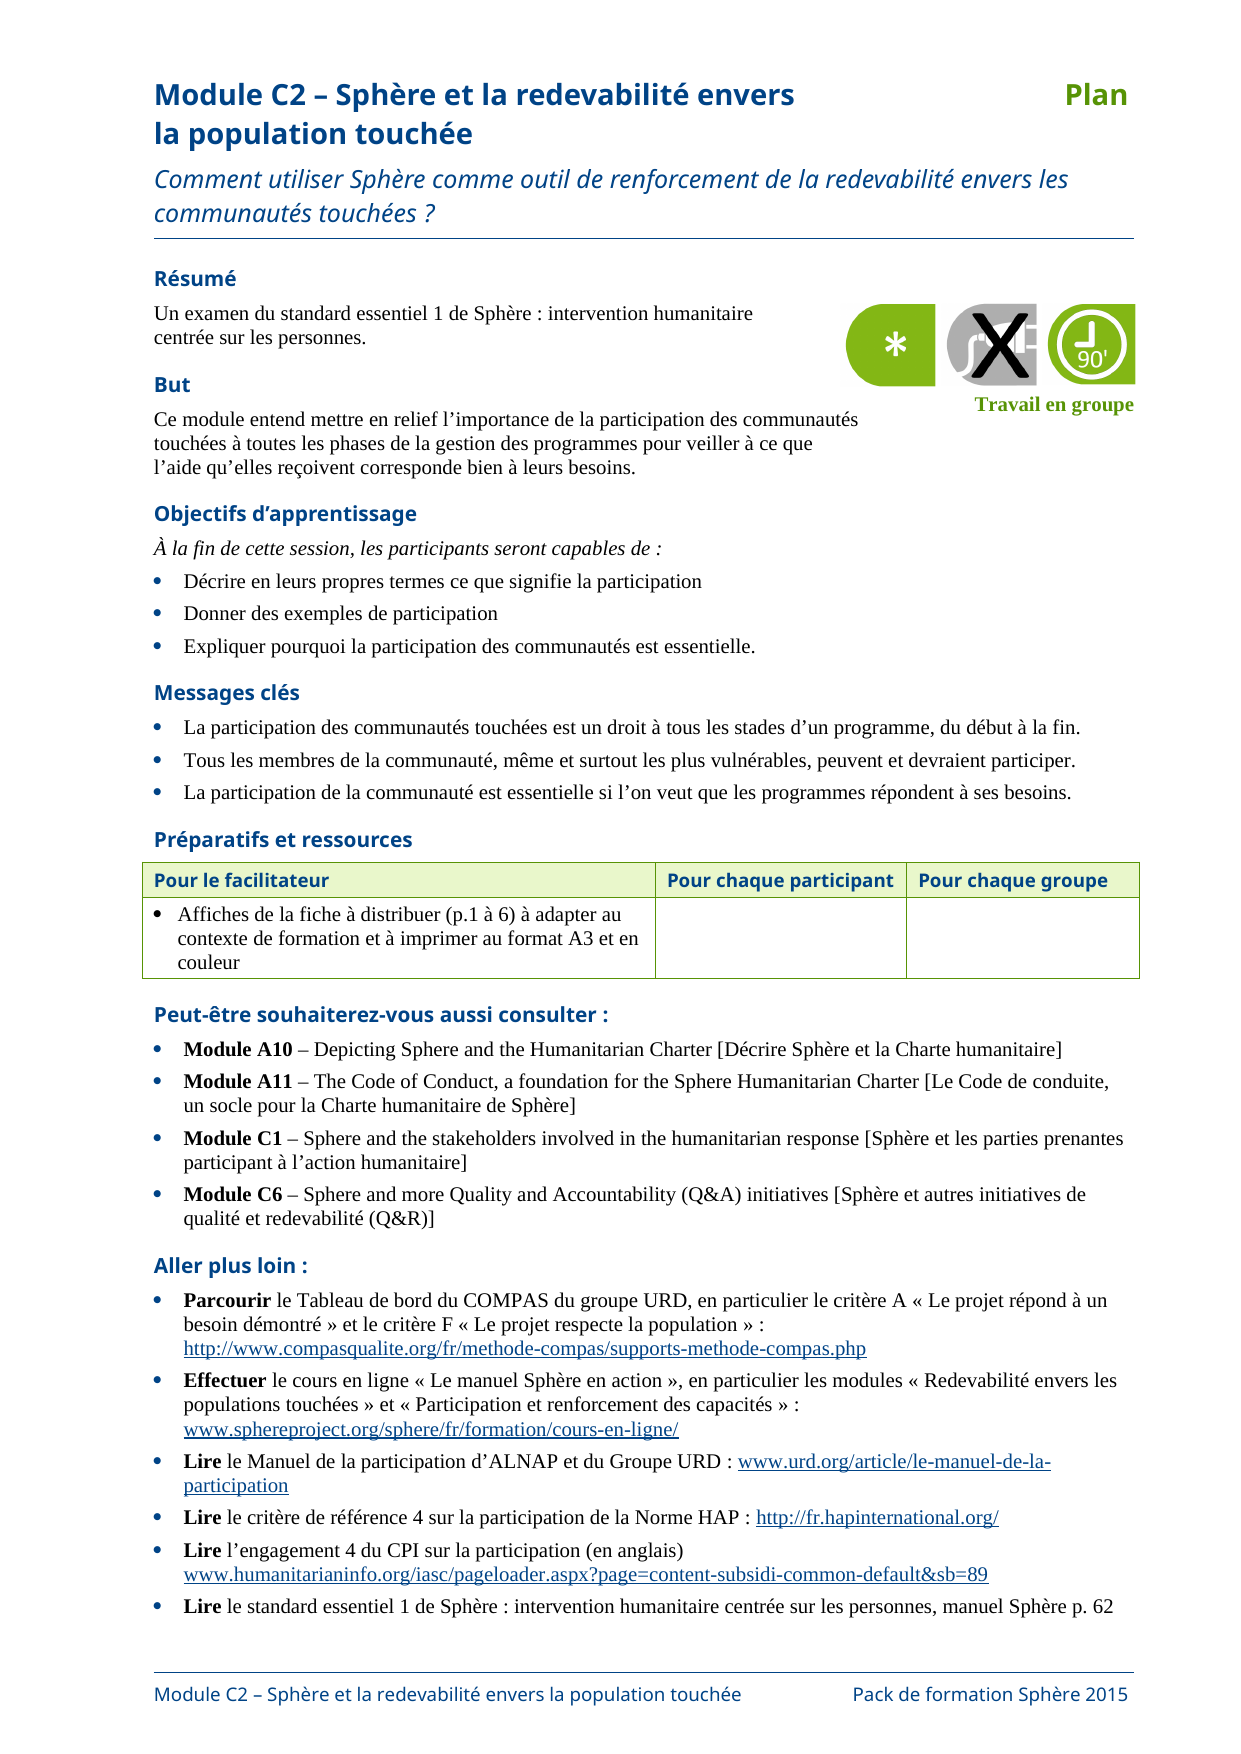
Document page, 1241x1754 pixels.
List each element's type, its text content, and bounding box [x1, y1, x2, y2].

text Module A10 – Depicting Sphere and the Humanitarian Charter [Décrire Sphère et la Charte humanitaire] [154, 1037, 1134, 1061]
table_cell [656, 898, 906, 978]
text Module C6 – Sphere and more Quality and Accountability (Q&A) initiatives [Sphère et autres initiatives de qualité et redevabilité (Q&R)] [154, 1182, 1134, 1230]
picture [840, 303, 936, 387]
text Lire le critère de référence 4 sur la participation de la Norme HAP : http://fr.hapinternational.org/ [154, 1505, 1134, 1529]
text Lire l’engagement 4 du CPI sur la participation (en anglais) www.humanitarianinfo.org/iasc/pageloader.aspx?page=content-subsidi-common-default&sb=89 [154, 1538, 1134, 1586]
picture [941, 303, 1037, 386]
table_header Pour le facilitateur [143, 863, 655, 897]
subtitle But [154, 370, 1134, 398]
text Effectuer le cours en ligne « Le manuel Sphère en action », en particulier les modules « Redevabilité envers les populations touchées » et « Participation et renforcement des capacités » : www.sphereproject.org/sphere/fr/formation/cours-en-ligne/ [154, 1368, 1134, 1441]
subtitle Aller plus loin : [154, 1251, 1134, 1279]
subtitle Résumé [154, 264, 1134, 292]
text Parcourir le Tableau de bord du COMPAS du groupe URD, en particulier le critère A « Le projet répond à un besoin démontré » et le critère F « Le projet respecte la population » : http://www.compasqualite.org/fr/methode-compas/supports-methode-compas.php [154, 1288, 1134, 1360]
text Expliquer pourquoi la participation des communautés est essentielle. [154, 633, 1134, 658]
text La participation de la communauté est essentielle si l’on veut que les programmes répondent à ses besoins. [154, 780, 1134, 804]
subtitle Messages clés [154, 678, 1134, 707]
text Tous les membres de la communauté, même et surtout les plus vulnérables, peuvent et devraient participer. [154, 748, 1134, 772]
text Un examen du standard essentiel 1 de Sphère : intervention humanitaire centrée sur les personnes. [154, 301, 803, 349]
picture [1042, 303, 1136, 385]
text Lire le standard essentiel 1 de Sphère : intervention humanitaire centrée sur les personnes, manuel Sphère p. 62 [154, 1594, 1134, 1618]
text Module C1 – Sphere and the stakeholders involved in the humanitarian response [Sphère et les parties prenantes participant à l’action humanitaire] [154, 1126, 1134, 1174]
text La participation des communautés touchées est un droit à tous les stades d’un programme, du début à la fin. [154, 715, 1134, 739]
text Ce module entend mettre en relief l’importance de la participation des communautés touchées à toutes les phases de la gestion des programmes pour veiller à ce que l’aide qu’elles reçoivent corresponde bien à leurs besoins. [154, 407, 862, 479]
subtitle Objectifs d’apprentissage [154, 499, 1134, 528]
text Lire le Manuel de la participation d’ALNAP et du Groupe URD : www.urd.org/article/le-manuel-de-la-participation [154, 1449, 1134, 1497]
text Module A11 – The Code of Conduct, a foundation for the Sphere Humanitarian Charter [Le Code de conduite, un socle pour la Charte humanitaire de Sphère] [154, 1069, 1134, 1117]
table_header Pour chaque groupe [907, 863, 1139, 897]
subtitle Préparatifs et ressources [154, 825, 1134, 853]
text Décrire en leurs propres termes ce que signifie la participation [154, 569, 1134, 593]
table_cell Affiches de la fiche à distribuer (p.1 à 6) à adapter au contexte de formation et à imprimer au format A3 et en couleur [143, 898, 655, 978]
table_header Pour chaque participant [656, 863, 906, 897]
subtitle Peut-être souhaiterez-vous aussi consulter : [154, 1000, 1134, 1028]
table_cell [907, 898, 1139, 978]
text À la fin de cette session, les participants seront capables de : [154, 536, 1134, 560]
text Donner des exemples de participation [154, 601, 1134, 625]
